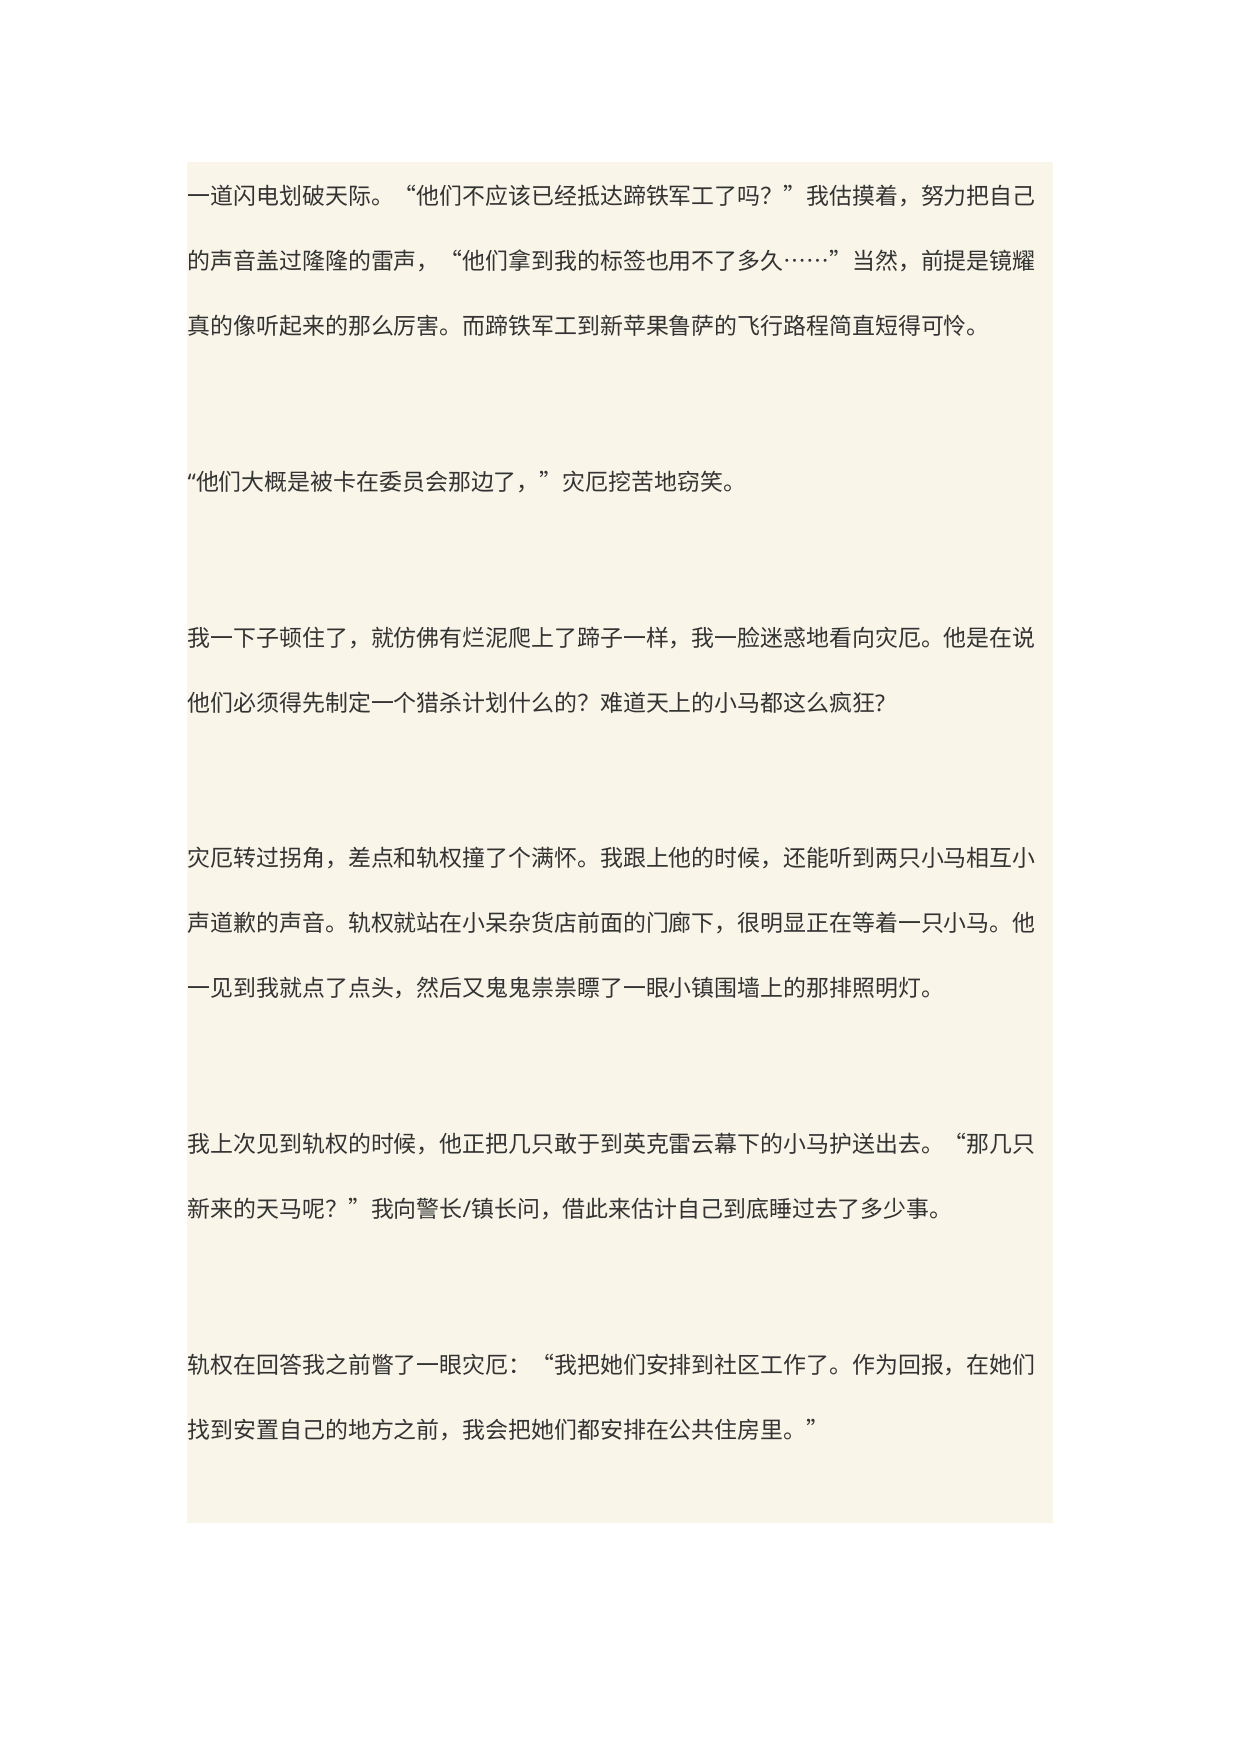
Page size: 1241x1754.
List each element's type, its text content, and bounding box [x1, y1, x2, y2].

text 灾厄转过拐角，差点和轨权撞了个满怀。我跟上他的时候，还能听到两只小马相互小声道歉的声音。轨权就站在小呆杂货店前面的门廊下，很明显正在等着一只小马。他一见到我就点了点头，然后又鬼鬼祟祟瞟了一眼小镇围墙上的那排照明灯。 [187, 824, 1053, 1019]
text 我上次见到轨权的时候，他正把几只敢于到英克雷云幕下的小马护送出去。“那几只新来的天马呢？”我向警长/镇长问，借此来估计自己到底睡过去了多少事。 [187, 1110, 1053, 1240]
text “他们大概是被卡在委员会那边了，”灾厄挖苦地窃笑。 [187, 448, 1053, 513]
text 我一下子顿住了，就仿佛有烂泥爬上了蹄子一样，我一脸迷惑地看向灾厄。他是在说他们必须得先制定一个猎杀计划什么的？难道天上的小马都这么疯狂? [187, 604, 1053, 734]
text 轨权在回答我之前瞥了一眼灾厄：“我把她们安排到社区工作了。作为回报，在她们找到安置自己的地方之前，我会把她们都安排在公共住房里。” [187, 1331, 1053, 1461]
text 一道闪电划破天际。“他们不应该已经抵达蹄铁军工了吗？”我估摸着，努力把自己的声音盖过隆隆的雷声，“他们拿到我的标签也用不了多久……”当然，前提是镜耀真的像听起来的那么厉害。而蹄铁军工到新苹果鲁萨的飞行路程简直短得可怜。 [187, 162, 1053, 357]
